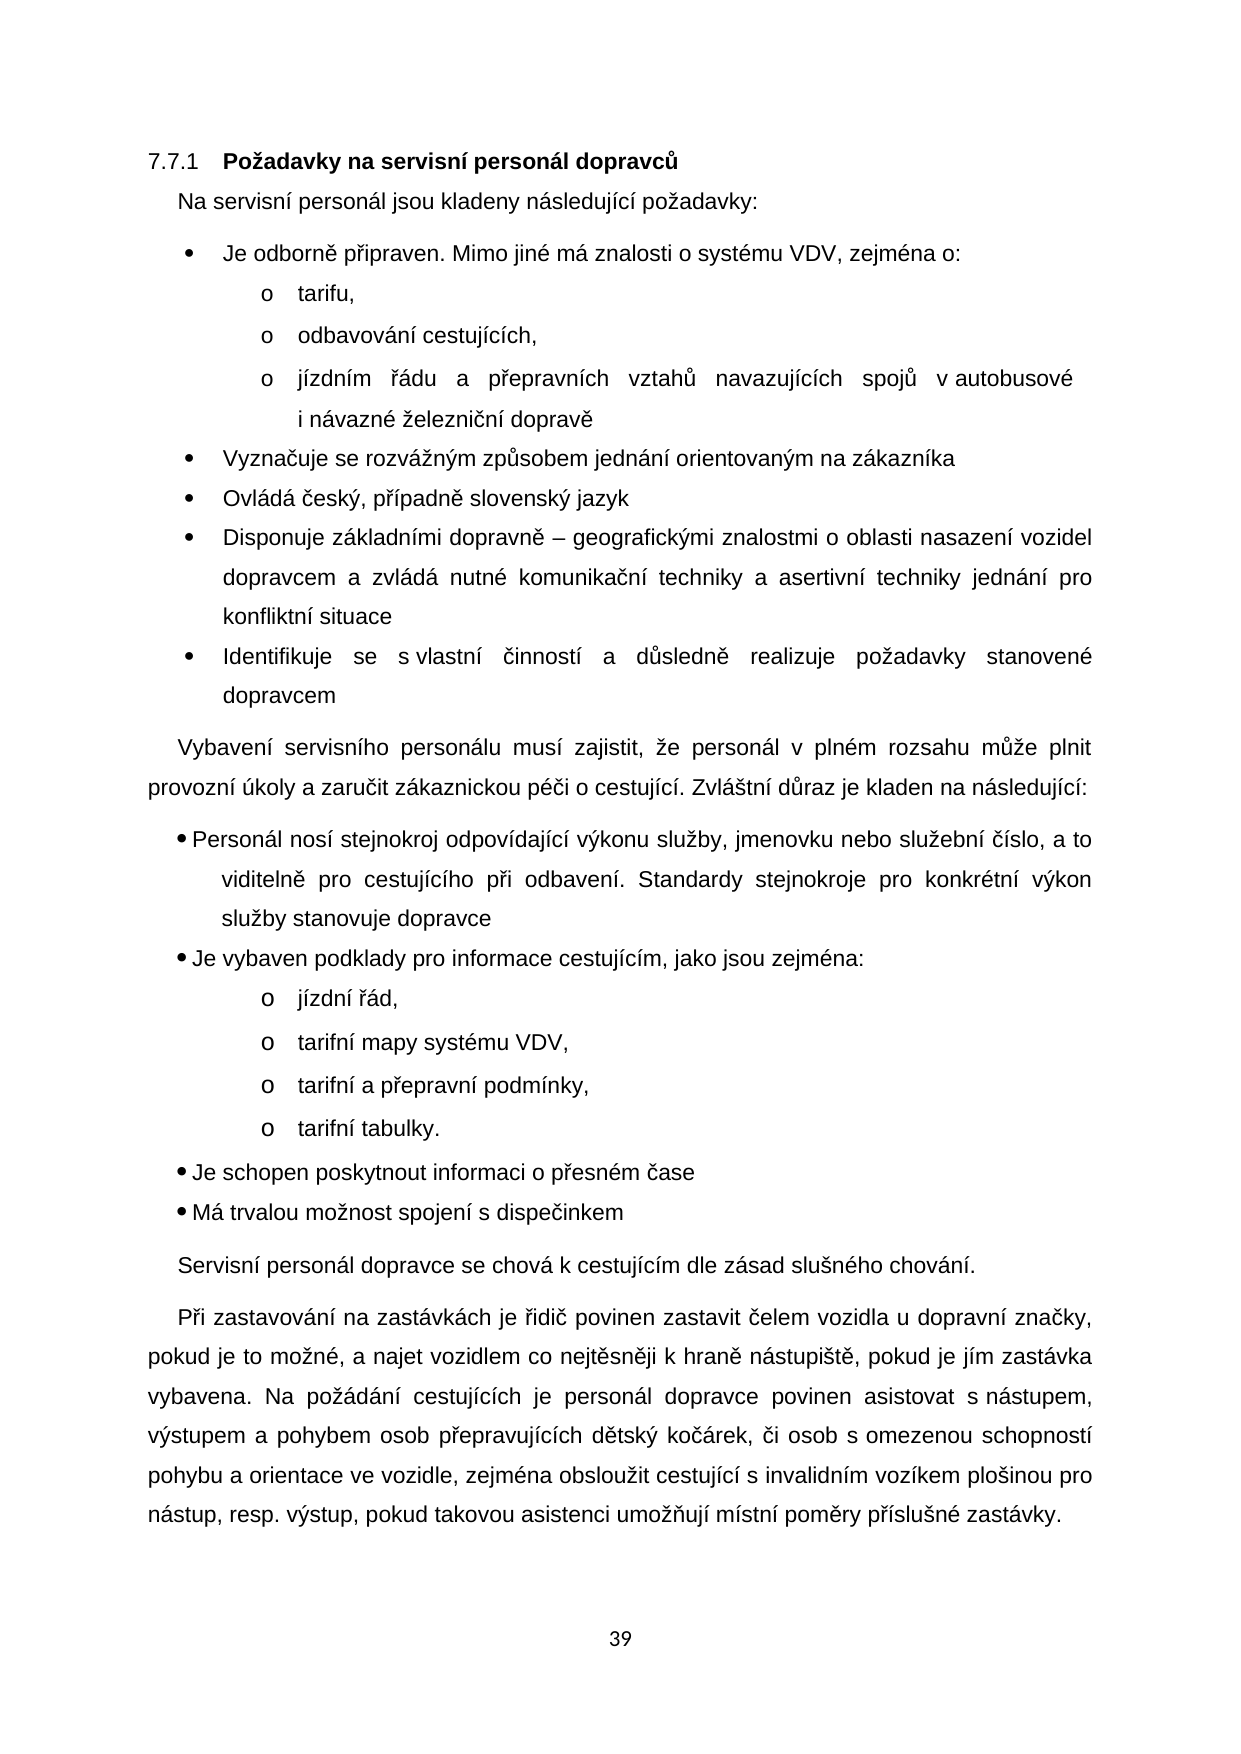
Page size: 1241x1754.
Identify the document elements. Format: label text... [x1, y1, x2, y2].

list Je vybaven podklady pro informace cestujícím, jako jsou zejména: [177, 945, 1093, 972]
list jízdní řád, [260, 985, 1093, 1014]
text Servisní personál dopravce se chová k cestujícím dle zásad slušného chování. [148, 1252, 1093, 1278]
text Při zastavování na zastávkách je řidič povinen zastavit čelem vozidla u dopravní značky, pokud je to možné, a najet vozidlem co nejtěsněji k hraně nástupiště, pokud je jím zastávka vybavena. Na požádání cestujících je personál dopravce povinen asistovat s nástupem, výstupem a pohybem osob přepravujících dětský kočárek, či osob s omezenou schopností pohybu a orientace ve vozidle, zejména obsloužit cestující s invalidním vozíkem plošinou pro nástup, resp. výstup, pokud takovou asistenci umožňují místní poměry příslušné zastávky. [148, 1304, 1093, 1528]
list Disponuje základními dopravně – geografickými znalostmi o oblasti nasazení vozidel dopravcem a zvládá nutné komunikační techniky a asertivní techniky jednání pro konfliktní situace [185, 524, 1093, 630]
list Identifikuje se s vlastní činností a důsledně realizuje požadavky stanovené dopravcem [185, 643, 1093, 709]
list Vyznačuje se rozvážným způsobem jednání orientovaným na zákazníka [185, 445, 1093, 472]
list Je odborně připraven. Mimo jiné má znalosti o systému VDV, zejména o: [185, 240, 1093, 266]
list odbavování cestujících, [260, 322, 1093, 350]
list tarifní tabulky. [260, 1115, 1093, 1144]
text Vybavení servisního personálu musí zajistit, že personál v plném rozsahu může plnit provozní úkoly a zaručit zákaznickou péči o cestující. Zvláštní důraz je kladen na následující: [148, 734, 1093, 800]
text Na servisní personál jsou kladeny následující požadavky: [148, 188, 1093, 214]
list Ovládá český, případně slovenský jazyk [185, 485, 1093, 511]
list tarifní a přepravní podmínky, [260, 1072, 1093, 1101]
list Personál nosí stejnokroj odpovídající výkonu služby, jmenovku nebo služební číslo, a to viditelně pro cestujícího při odbavení. Standardy stejnokroje pro konkrétní výkon služby stanovuje dopravce [177, 826, 1093, 932]
list tarifu, [260, 279, 1093, 308]
list Je schopen poskytnout informaci o přesném čase [177, 1159, 1093, 1186]
list jízdním řádu a přepravních vztahů navazujících spojů v autobusové i návazné železniční dopravě [260, 364, 1093, 432]
list Má trvalou možnost spojení s dispečinkem [177, 1199, 1093, 1226]
list tarifní mapy systému VDV, [260, 1028, 1093, 1057]
subtitle Požadavky na servisní personál dopravců [148, 148, 1093, 174]
